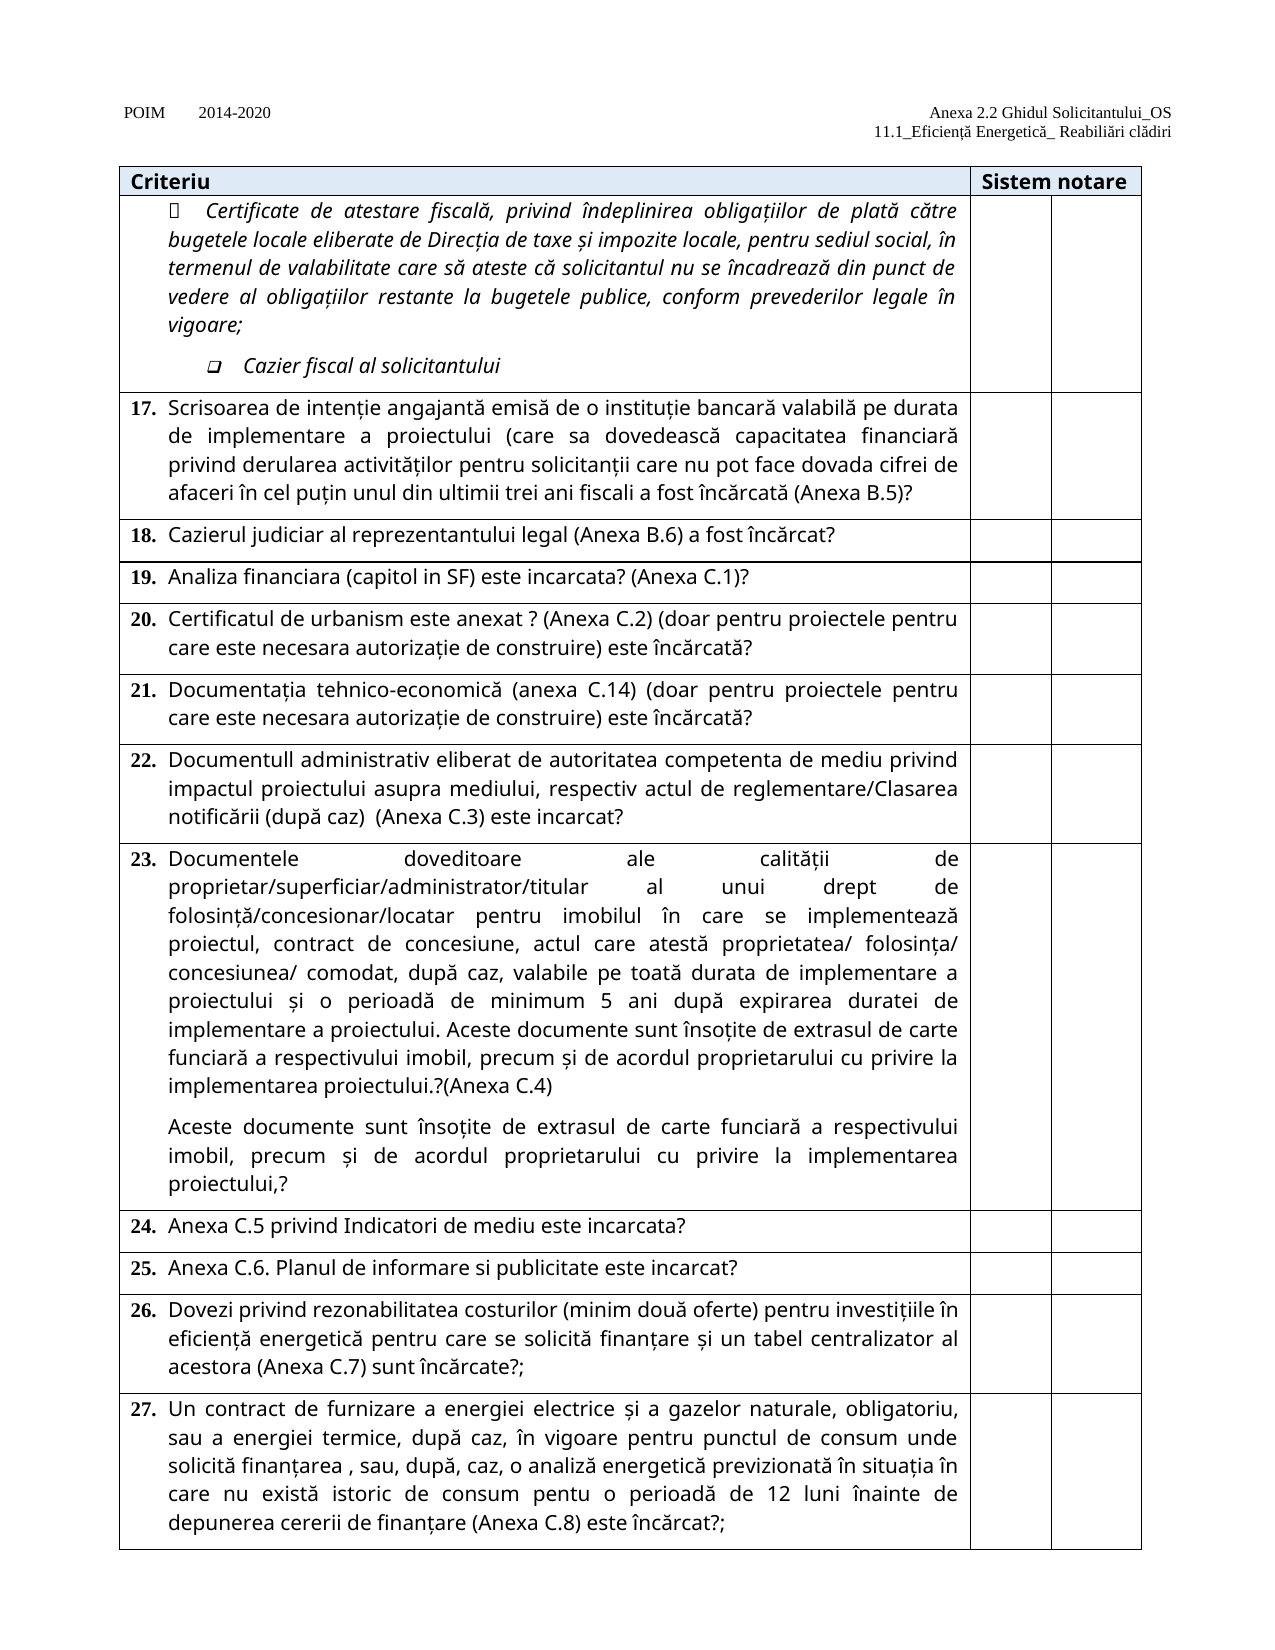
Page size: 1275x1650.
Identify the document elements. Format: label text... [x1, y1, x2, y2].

table_cell [1052, 604, 1141, 674]
table_cell [971, 1295, 1051, 1393]
table_cell [971, 844, 1051, 1210]
table_cell Anexa C.6. Planul de informare si publicitate este incarcat? [120, 1253, 970, 1294]
table_cell [1052, 196, 1141, 392]
table_cell [1052, 844, 1141, 1210]
table_cell [1052, 1394, 1141, 1549]
table_cell Dovezi privind rezonabilitatea costurilor (minim două oferte) pentru investiţiile în eficienţă energetică pentru care se solicită finanţare și un tabel centralizator al acestora (Anexa C.7) sunt încărcate?; [120, 1295, 970, 1393]
table_cell [1052, 520, 1141, 561]
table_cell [120, 196, 970, 392]
table_cell [1052, 1295, 1141, 1393]
table_cell Anexa C.5 privind Indicatori de mediu este incarcata? [120, 1211, 970, 1252]
table_cell [971, 675, 1051, 744]
table_cell [971, 563, 1051, 603]
table_cell Un contract de furnizare a energiei electrice şi a gazelor naturale, obligatoriu, sau a energiei termice, după caz, în vigoare pentru punctul de consum unde solicită finanţarea , sau, după, caz, o analiză energetică previzionată în situația în care nu există istoric de consum pentu o perioadă de 12 luni înainte de depunerea cererii de finanțare (Anexa C.8) este încărcat?; [120, 1394, 970, 1549]
table_cell [1052, 1211, 1141, 1252]
table_cell Cazierul judiciar al reprezentantului legal (Anexa B.6) a fost încărcat? [120, 520, 970, 561]
table_cell Scrisoarea de intenție angajantă emisă de o instituție bancară valabilă pe durata de implementare a proiectului (care sa dovedească capacitatea financiară privind derularea activităților pentru solicitanții care nu pot face dovada cifrei de afaceri în cel puțin unul din ultimii trei ani fiscali a fost încărcată (Anexa B.5)? [120, 393, 970, 519]
table_cell [1052, 675, 1141, 744]
table_cell Documentația tehnico-economică (anexa C.14) (doar pentru proiectele pentru care este necesara autorizație de construire) este încărcată? [120, 675, 970, 744]
table_cell [971, 393, 1051, 519]
table_header Criteriu [120, 167, 970, 195]
table_cell [971, 1211, 1051, 1252]
table_cell [1052, 1253, 1141, 1294]
table_header Sistem notare [971, 167, 1141, 195]
table_cell [1052, 393, 1141, 519]
table_cell [971, 520, 1051, 561]
table_cell Documentull administrativ eliberat de autoritatea competenta de mediu privind impactul proiectului asupra mediului, respectiv actul de reglementare/Clasarea notificării (după caz) (Anexa C.3) este incarcat? [120, 745, 970, 843]
table_cell Documentele doveditoare ale calității de proprietar/superficiar/administrator/titular al unui drept de folosință/concesionar/locatar pentru imobilul în care se implementează proiectul, contract de concesiune, actul care atestă proprietatea/ folosința/ concesiunea/ comodat, după caz, valabile pe toată durata de implementare a proiectului și o perioadă de minimum 5 ani după expirarea duratei de implementare a proiectului. Aceste documente sunt însoțite de extrasul de carte funciară a respectivului imobil, precum și de acordul proprietarului cu privire la implementarea proiectului.?(Anexa C.4) Aceste documente sunt însoţite de extrasul de carte funciară a respectivului imobil, precum şi de acordul proprietarului cu privire la implementarea proiectului,? [120, 844, 970, 1210]
table_cell [971, 604, 1051, 674]
table_cell [971, 1253, 1051, 1294]
table_cell [1052, 745, 1141, 843]
table_cell Analiza financiara (capitol in SF) este incarcata? (Anexa C.1)? [120, 563, 970, 603]
table_cell Certificatul de urbanism este anexat ? (Anexa C.2) (doar pentru proiectele pentru care este necesara autorizație de construire) este încărcată? [120, 604, 970, 674]
table_cell [971, 1394, 1051, 1549]
table_cell [971, 745, 1051, 843]
table_cell [971, 196, 1051, 392]
table_cell [1052, 563, 1141, 603]
